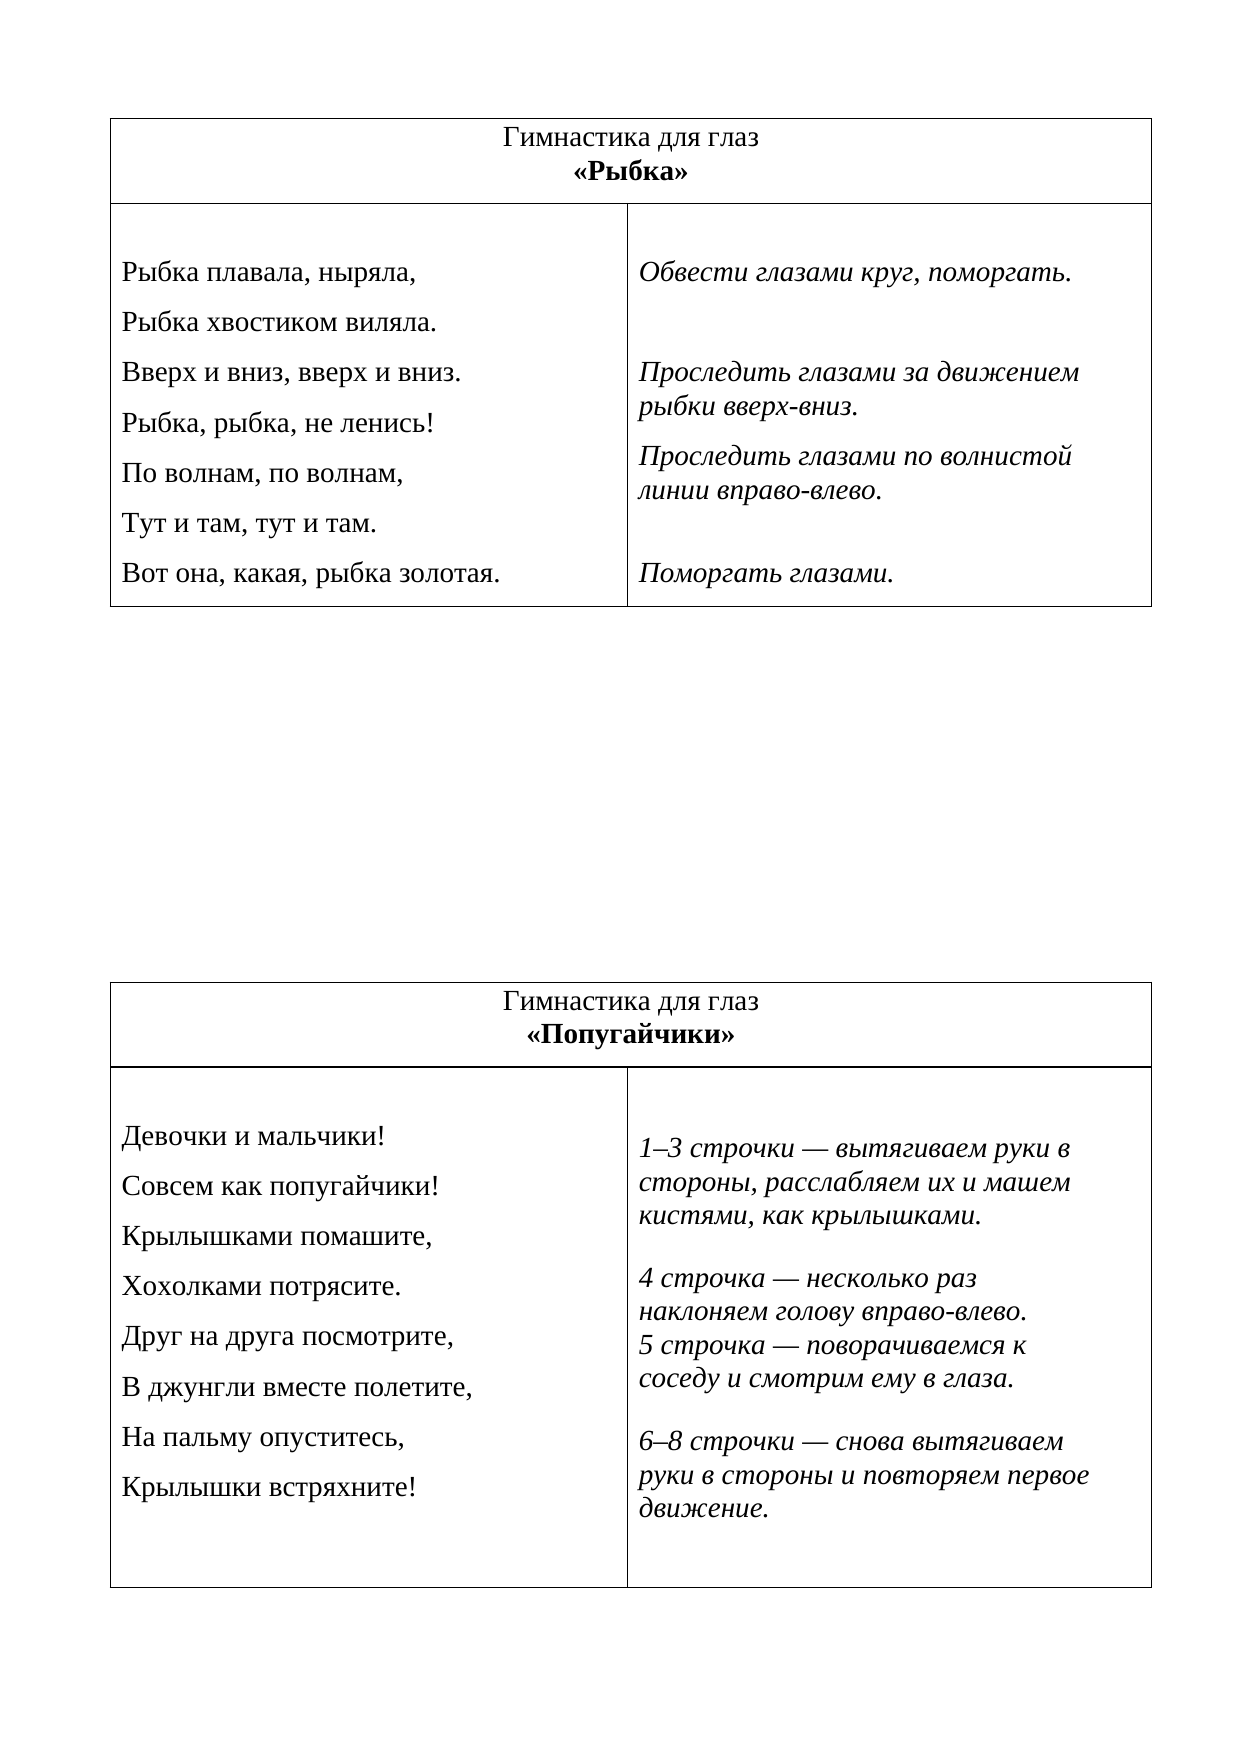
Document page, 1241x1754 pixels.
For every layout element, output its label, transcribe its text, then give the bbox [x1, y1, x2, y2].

table_cell Обвести глазами круг, поморгать. Проследить глазами за движением рыбки вверх-вниз. Проследить глазами по волнистой линии вправо-влево. Поморгать глазами. [628, 204, 1151, 606]
table_cell 1–3 строчки — вытягиваем руки в стороны, расслабляем их и машем кистями, как крылышками. 4 строчка — несколько раз наклоняем голову вправо-влево. 5 строчка — поворачиваемся к соседу и смотрим ему в глаза. 6–8 строчки — снова вытягиваем руки в стороны и повторяем первое движение. [628, 1068, 1151, 1587]
table_header Гимнастика для глаз «Попугайчики» [111, 983, 1151, 1066]
table_cell Рыбка плавала, ныряла, Рыбка хвостиком виляла. Вверх и вниз, вверх и вниз. Рыбка, рыбка, не ленись! По волнам, по волнам, Тут и там, тут и там. Вот она, какая, рыбка золотая. [111, 204, 627, 606]
table_header Гимнастика для глаз «Рыбка» [111, 119, 1151, 203]
table_cell Девочки и мальчики! Совсем как попугайчики! Крылышками помашите, Хохолками потрясите. Друг на друга посмотрите, В джунгли вместе полетите, На пальму опуститесь, Крылышки встряхните! [111, 1068, 627, 1587]
